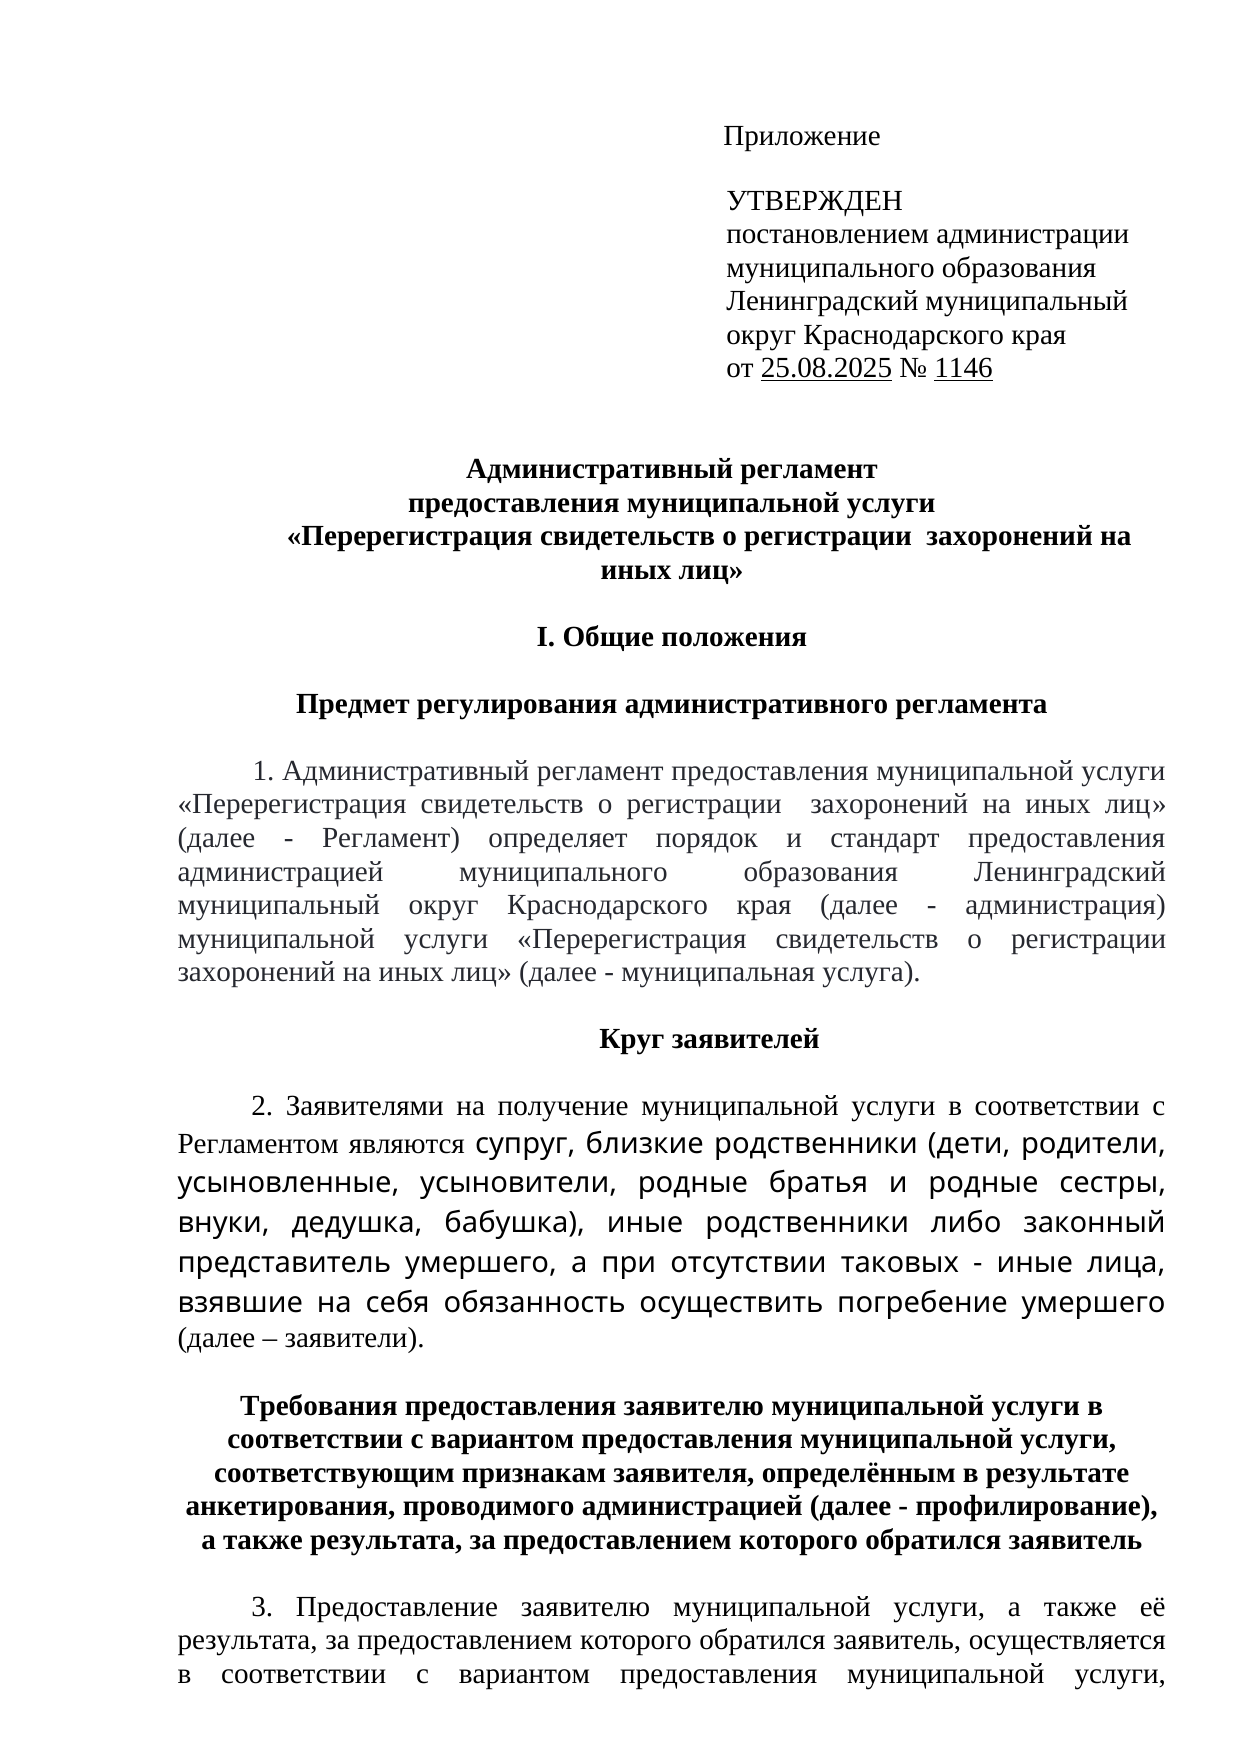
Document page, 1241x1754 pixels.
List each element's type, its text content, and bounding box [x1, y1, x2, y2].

subtitle Круг заявителей [177, 1021, 1166, 1055]
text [177, 1589, 1166, 1689]
text Требования предоставления заявителю муниципальной услуги в соответствии с вариантом предоставления муниципальной услуги, соответствующим признакам заявителя, определённым в результате анкетирования, проводимого администрацией (далее - профилирование), а также результата, за предоставлением которого обратился заявитель [177, 1388, 1166, 1555]
text УТВЕРЖДЕН постановлением администрации муниципального образования Ленинградский муниципальный округ Краснодарского края от 25.08.2025 № 1146 [726, 183, 1166, 384]
text Предмет регулирования административного регламента [177, 686, 1166, 719]
text 2. Заявителями на получение муниципальной услуги в соответствии с Регламентом являются супруг, близкие родственники (дети, родители, усыновленные, усыновители, родные братья и родные сестры, внуки, дедушка, бабушка), иные родственники либо законный представитель умершего, а при отсутствии таковых - иные лица, взявшие на себя обязанность осуществить погребение умершего (далее – заявители). [177, 1321, 1166, 1354]
text Приложение [694, 118, 1201, 152]
text 2. Заявителями на получение муниципальной услуги в соответствии с Регламентом являются супруг, близкие родственники (дети, родители, усыновленные, усыновители, родные братья и родные сестры, внуки, дедушка, бабушка), иные родственники либо законный представитель умершего, а при отсутствии таковых - иные лица, взявшие на себя обязанность осуществить погребение умершего (далее – заявители). [177, 1088, 1166, 1162]
subtitle 1. Административный регламент предоставления муниципальной услуги «Перерегистрация свидетельств о регистрации захоронений на иных лиц» (далее - Регламент) определяет порядок и стандарт предоставления администрацией муниципального образования Ленинградский муниципальный округ Краснодарского края (далее - администрация) муниципальной услуги «Перерегистрация свидетельств о регистрации захоронений на иных лиц» (далее - муниципальная услуга). [177, 753, 1166, 988]
subtitle Административный регламент предоставления муниципальной услуги [177, 451, 1166, 518]
text I. Общие положения [177, 619, 1166, 652]
subtitle «Перерегистрация свидетельств о регистрации захоронений на иных лиц» [177, 518, 1166, 585]
